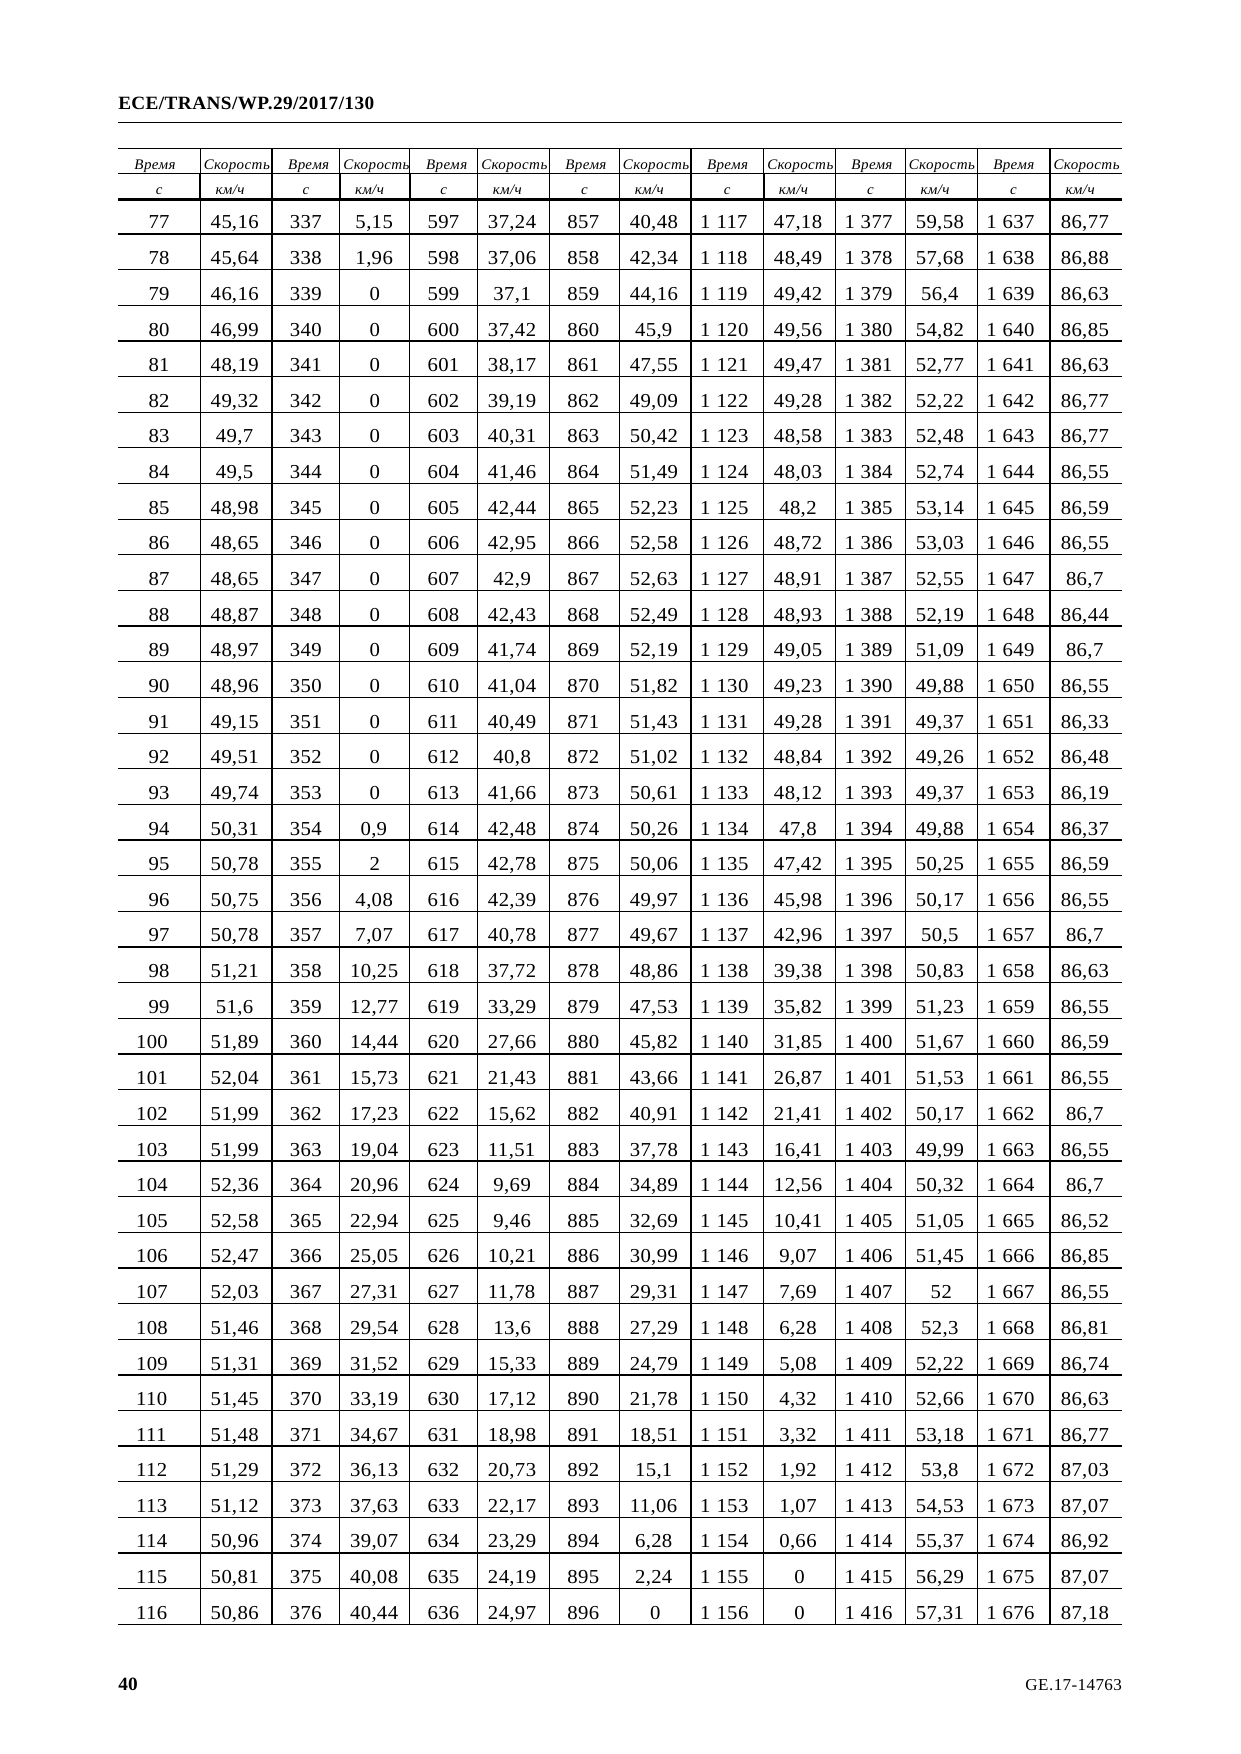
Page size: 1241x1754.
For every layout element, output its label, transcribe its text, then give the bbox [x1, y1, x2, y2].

table_cell 42,43 [478, 591, 549, 625]
table_cell 51,6 [201, 983, 271, 1018]
table_cell 354 [273, 805, 339, 839]
table_cell 6,28 [620, 1518, 690, 1552]
table_cell 52,22 [906, 377, 977, 412]
table_cell 42,78 [478, 841, 549, 875]
table_cell 50,17 [906, 876, 977, 911]
table_cell 49,47 [764, 342, 835, 376]
table_cell 352 [273, 734, 339, 768]
table_cell 1 145 [692, 1197, 763, 1232]
table_cell 49,99 [906, 1126, 977, 1160]
table_cell 52,19 [620, 627, 690, 661]
table_cell 27,29 [620, 1304, 690, 1338]
table_cell 347 [273, 555, 339, 590]
table_cell 604 [410, 448, 477, 483]
table_cell 626 [410, 1233, 477, 1267]
table_cell 52,03 [201, 1269, 271, 1303]
table_cell 634 [410, 1518, 477, 1552]
table_cell 40,48 [620, 201, 690, 233]
table_cell 630 [410, 1376, 477, 1410]
table_cell 372 [273, 1447, 339, 1481]
table_cell 86,55 [1051, 1269, 1122, 1303]
table_cell 1 142 [692, 1090, 763, 1125]
table_cell 884 [550, 1162, 619, 1196]
table_cell 49,42 [764, 270, 835, 304]
table_cell 892 [550, 1447, 619, 1481]
table_cell 629 [410, 1340, 477, 1374]
table_cell 20,96 [340, 1162, 409, 1196]
table_cell 37,63 [340, 1482, 409, 1517]
table_cell 51,67 [906, 1019, 977, 1053]
table_cell 86,44 [1051, 591, 1122, 625]
table_cell 50,75 [201, 876, 271, 911]
table_header Время [692, 149, 763, 172]
table_cell 18,51 [620, 1411, 690, 1445]
table_cell 41,66 [478, 769, 549, 804]
table_cell 51,45 [201, 1376, 271, 1410]
table_cell 86,55 [1051, 1126, 1122, 1160]
table_cell 52,55 [906, 555, 977, 590]
table_cell 50,31 [201, 805, 271, 839]
table_cell 52,48 [906, 413, 977, 447]
table_cell 1 672 [978, 1447, 1049, 1481]
table_cell 1 124 [692, 448, 763, 483]
table_cell 862 [550, 377, 619, 412]
table_cell 113 [118, 1482, 200, 1517]
table_cell 1 390 [836, 662, 905, 697]
table_cell 109 [118, 1340, 200, 1374]
table_cell 106 [118, 1233, 200, 1267]
table_cell 1 151 [692, 1411, 763, 1445]
table_cell с [411, 174, 477, 198]
table_cell 57,31 [906, 1589, 977, 1623]
table_cell 86,63 [1051, 1376, 1122, 1410]
table_cell 51,02 [620, 734, 690, 768]
table_cell 50,25 [906, 841, 977, 875]
table_cell 50,86 [201, 1589, 271, 1623]
table_cell 1 651 [978, 698, 1049, 732]
table_cell 56,29 [906, 1554, 977, 1588]
table_cell 22,17 [478, 1482, 549, 1517]
table_cell 86,55 [1051, 520, 1122, 554]
table_cell 1 131 [692, 698, 763, 732]
table_cell 97 [118, 912, 200, 946]
table_cell 49,09 [620, 377, 690, 412]
table_cell 51,49 [620, 448, 690, 483]
table_cell 1 156 [692, 1589, 763, 1623]
table_cell 368 [273, 1304, 339, 1338]
table_cell 42,44 [478, 484, 549, 518]
table_cell 612 [410, 734, 477, 768]
table_cell 346 [273, 520, 339, 554]
table_cell 51,82 [620, 662, 690, 697]
table_cell 49,74 [201, 769, 271, 804]
table_cell 622 [410, 1090, 477, 1125]
table_cell 57,68 [906, 235, 977, 269]
table_cell 1 402 [836, 1090, 905, 1125]
table_cell 364 [273, 1162, 339, 1196]
table_cell 42,39 [478, 876, 549, 911]
table_cell 870 [550, 662, 619, 697]
table_cell 1 119 [692, 270, 763, 304]
table_cell 607 [410, 555, 477, 590]
table_cell 1 385 [836, 484, 905, 518]
table_cell 24,97 [478, 1589, 549, 1623]
table_cell 77 [118, 201, 200, 233]
table_cell 48,49 [764, 235, 835, 269]
table_cell 86,63 [1051, 270, 1122, 304]
table_cell 0 [340, 591, 409, 625]
table_cell 83 [118, 413, 200, 447]
table_cell 1 380 [836, 306, 905, 340]
table_cell 353 [273, 769, 339, 804]
table_cell 86,48 [1051, 734, 1122, 768]
table_cell 86,52 [1051, 1197, 1122, 1232]
table_cell 1 668 [978, 1304, 1049, 1338]
table_cell 619 [410, 983, 477, 1018]
table_cell 1 139 [692, 983, 763, 1018]
table_cell 1 659 [978, 983, 1049, 1018]
table_cell 12,77 [340, 983, 409, 1018]
table_cell 37,06 [478, 235, 549, 269]
table_cell 50,17 [906, 1090, 977, 1125]
table_cell 1 408 [836, 1304, 905, 1338]
table_cell с [692, 174, 763, 198]
table_cell 1 128 [692, 591, 763, 625]
table_cell 103 [118, 1126, 200, 1160]
table_cell 0 [340, 662, 409, 697]
table_cell 87,03 [1051, 1447, 1122, 1481]
table_cell 78 [118, 235, 200, 269]
table_cell 1 392 [836, 734, 905, 768]
table_cell 47,18 [764, 201, 835, 233]
table_cell 1 149 [692, 1340, 763, 1374]
table_cell 86,55 [1051, 662, 1122, 697]
table_cell 54,53 [906, 1482, 977, 1517]
table_cell 104 [118, 1162, 200, 1196]
table_cell 27,66 [478, 1019, 549, 1053]
table_cell 112 [118, 1447, 200, 1481]
table_header Скорость [906, 149, 977, 172]
table_cell 1 644 [978, 448, 1049, 483]
table_cell 1 648 [978, 591, 1049, 625]
table_cell 1 399 [836, 983, 905, 1018]
table_cell 367 [273, 1269, 339, 1303]
table_cell 87 [118, 555, 200, 590]
table_cell 48,98 [201, 484, 271, 518]
table_cell 356 [273, 876, 339, 911]
table_cell 1 144 [692, 1162, 763, 1196]
table_cell 1 415 [836, 1554, 905, 1588]
table_cell 0 [340, 306, 409, 340]
table_cell 1 663 [978, 1126, 1049, 1160]
table_cell 29,54 [340, 1304, 409, 1338]
table_header Время [118, 149, 200, 172]
table_cell 1 416 [836, 1589, 905, 1623]
table_cell 893 [550, 1482, 619, 1517]
table_cell 1 140 [692, 1019, 763, 1053]
table_cell 16,41 [764, 1126, 835, 1160]
table_cell 116 [118, 1589, 200, 1623]
table_cell 49,05 [764, 627, 835, 661]
table_cell 86,88 [1051, 235, 1122, 269]
table_cell 94 [118, 805, 200, 839]
table_cell 1 401 [836, 1055, 905, 1089]
table_cell 1 647 [978, 555, 1049, 590]
table_cell 344 [273, 448, 339, 483]
table_cell 86,63 [1051, 948, 1122, 982]
table_cell 40,44 [340, 1589, 409, 1623]
table_cell 45,16 [201, 201, 271, 233]
table_cell 1 154 [692, 1518, 763, 1552]
table_cell 0 [340, 413, 409, 447]
table_cell 48,72 [764, 520, 835, 554]
table_cell 0 [340, 627, 409, 661]
table_cell 635 [410, 1554, 477, 1588]
table_cell 889 [550, 1340, 619, 1374]
table_cell 43,66 [620, 1055, 690, 1089]
table_cell 1 638 [978, 235, 1049, 269]
table_cell 1 381 [836, 342, 905, 376]
table_cell 40,49 [478, 698, 549, 732]
table_cell 15,62 [478, 1090, 549, 1125]
table_cell 5,15 [340, 201, 409, 233]
table_cell 49,51 [201, 734, 271, 768]
table_cell 1 134 [692, 805, 763, 839]
table_cell 1 387 [836, 555, 905, 590]
table_cell 376 [273, 1589, 339, 1623]
table_cell 50,78 [201, 841, 271, 875]
table_cell 1 639 [978, 270, 1049, 304]
table_cell 366 [273, 1233, 339, 1267]
table_cell 868 [550, 591, 619, 625]
table_cell 0 [340, 520, 409, 554]
table_cell 55,37 [906, 1518, 977, 1552]
table_cell 1 135 [692, 841, 763, 875]
table_cell 50,83 [906, 948, 977, 982]
table_cell 49,37 [906, 769, 977, 804]
table_cell 871 [550, 698, 619, 732]
table_cell 0 [340, 484, 409, 518]
table_cell 1 409 [836, 1340, 905, 1374]
table_cell 1 667 [978, 1269, 1049, 1303]
table_cell 86,77 [1051, 413, 1122, 447]
table_cell 31,52 [340, 1340, 409, 1374]
table_cell 361 [273, 1055, 339, 1089]
table_cell 343 [273, 413, 339, 447]
table_cell 49,28 [764, 377, 835, 412]
table_cell 49,88 [906, 805, 977, 839]
table_cell 33,29 [478, 983, 549, 1018]
table_cell 14,44 [340, 1019, 409, 1053]
table_cell 1 396 [836, 876, 905, 911]
table_cell 886 [550, 1233, 619, 1267]
table_cell 11,06 [620, 1482, 690, 1517]
table_cell 1 133 [692, 769, 763, 804]
table_cell 44,16 [620, 270, 690, 304]
table_cell 51,43 [620, 698, 690, 732]
table_cell 21,43 [478, 1055, 549, 1089]
table_cell 1 125 [692, 484, 763, 518]
table_cell 341 [273, 342, 339, 376]
table_cell 1 670 [978, 1376, 1049, 1410]
table_cell 85 [118, 484, 200, 518]
table_cell 52,22 [906, 1340, 977, 1374]
table_cell 39,38 [764, 948, 835, 982]
table_cell 86,7 [1051, 555, 1122, 590]
table_cell км/ч [906, 174, 977, 198]
table_cell 1 658 [978, 948, 1049, 982]
table_cell 887 [550, 1269, 619, 1303]
table_cell 52,77 [906, 342, 977, 376]
table_cell 25,05 [340, 1233, 409, 1267]
table_cell 357 [273, 912, 339, 946]
table_cell 1 676 [978, 1589, 1049, 1623]
table_cell 1 123 [692, 413, 763, 447]
table_cell 52,49 [620, 591, 690, 625]
table_cell 51,46 [201, 1304, 271, 1338]
table_cell 86,85 [1051, 306, 1122, 340]
table_cell 609 [410, 627, 477, 661]
table_cell 47,55 [620, 342, 690, 376]
table_cell 375 [273, 1554, 339, 1588]
table_cell 894 [550, 1518, 619, 1552]
table_cell 86,7 [1051, 1162, 1122, 1196]
table_cell 628 [410, 1304, 477, 1338]
table_header Время [836, 149, 905, 172]
table_cell 41,46 [478, 448, 549, 483]
table_cell 362 [273, 1090, 339, 1125]
table_cell 1 393 [836, 769, 905, 804]
table_cell 867 [550, 555, 619, 590]
table_cell 1 130 [692, 662, 763, 697]
table_cell 349 [273, 627, 339, 661]
table_cell 48,97 [201, 627, 271, 661]
table_cell 877 [550, 912, 619, 946]
table_cell 605 [410, 484, 477, 518]
table_cell 50,42 [620, 413, 690, 447]
table_cell 21,78 [620, 1376, 690, 1410]
table_cell 50,81 [201, 1554, 271, 1588]
table_header Время [273, 149, 339, 172]
table_cell 345 [273, 484, 339, 518]
table_cell 873 [550, 769, 619, 804]
table_cell 22,94 [340, 1197, 409, 1232]
table_cell 11,78 [478, 1269, 549, 1303]
table_cell 34,89 [620, 1162, 690, 1196]
table_cell 0 [340, 342, 409, 376]
table_cell 34,67 [340, 1411, 409, 1445]
table_cell 618 [410, 948, 477, 982]
table_cell 52,36 [201, 1162, 271, 1196]
table_cell 0 [620, 1589, 690, 1623]
table_cell 603 [410, 413, 477, 447]
table_cell 1 655 [978, 841, 1049, 875]
table_cell 49,67 [620, 912, 690, 946]
table_cell 350 [273, 662, 339, 697]
table_cell 1 120 [692, 306, 763, 340]
table_cell 1 407 [836, 1269, 905, 1303]
table_cell 49,97 [620, 876, 690, 911]
table_cell 0,9 [340, 805, 409, 839]
table_cell 102 [118, 1090, 200, 1125]
table_cell 365 [273, 1197, 339, 1232]
table_cell 48,93 [764, 591, 835, 625]
table_cell 1 671 [978, 1411, 1049, 1445]
table_cell 37,72 [478, 948, 549, 982]
table_cell 86,55 [1051, 1055, 1122, 1089]
table_cell 3,32 [764, 1411, 835, 1445]
table_cell 608 [410, 591, 477, 625]
table_cell 339 [273, 270, 339, 304]
table_cell 631 [410, 1411, 477, 1445]
table_cell 48,58 [764, 413, 835, 447]
table_cell 86,33 [1051, 698, 1122, 732]
table_cell 1 652 [978, 734, 1049, 768]
table_cell 632 [410, 1447, 477, 1481]
table_cell 51,99 [201, 1126, 271, 1160]
table_cell 0 [340, 734, 409, 768]
table_cell 598 [410, 235, 477, 269]
table_cell с [118, 174, 199, 198]
table_cell 95 [118, 841, 200, 875]
table_cell 895 [550, 1554, 619, 1588]
table_header Время [978, 149, 1049, 172]
table_cell 48,12 [764, 769, 835, 804]
table_cell 599 [410, 270, 477, 304]
table_cell 45,64 [201, 235, 271, 269]
table_cell 1 384 [836, 448, 905, 483]
table_cell 50,32 [906, 1162, 977, 1196]
table_cell 10,25 [340, 948, 409, 982]
table_cell 1 146 [692, 1233, 763, 1267]
table_cell 0 [764, 1589, 835, 1623]
table_cell 858 [550, 235, 619, 269]
table_cell 23,29 [478, 1518, 549, 1552]
table_cell 623 [410, 1126, 477, 1160]
table_cell 0 [340, 555, 409, 590]
table_cell 48,86 [620, 948, 690, 982]
table_cell 374 [273, 1518, 339, 1552]
table_cell 86,7 [1051, 912, 1122, 946]
table_cell 1 674 [978, 1518, 1049, 1552]
table_cell 51,53 [906, 1055, 977, 1089]
table_cell 45,98 [764, 876, 835, 911]
table_cell 79 [118, 270, 200, 304]
table_cell 1 398 [836, 948, 905, 982]
table_cell 82 [118, 377, 200, 412]
table_cell 86,77 [1051, 201, 1122, 233]
table_cell 1 646 [978, 520, 1049, 554]
table_cell 47,53 [620, 983, 690, 1018]
table_cell 115 [118, 1554, 200, 1588]
table_header Время [550, 149, 619, 172]
table_cell 52,47 [201, 1233, 271, 1267]
table_cell 1 645 [978, 484, 1049, 518]
table_cell 2 [340, 841, 409, 875]
table_cell 1 643 [978, 413, 1049, 447]
table_cell 10,41 [764, 1197, 835, 1232]
table_cell 48,65 [201, 555, 271, 590]
table_cell 1 127 [692, 555, 763, 590]
table_cell 1 637 [978, 201, 1049, 233]
table_cell 20,73 [478, 1447, 549, 1481]
table_cell 882 [550, 1090, 619, 1125]
table_cell 1 640 [978, 306, 1049, 340]
table_cell 50,26 [620, 805, 690, 839]
table_cell 51,29 [201, 1447, 271, 1481]
table_cell 1 657 [978, 912, 1049, 946]
table_cell 1 155 [692, 1554, 763, 1588]
table_cell км/ч [765, 174, 835, 198]
table_cell 10,21 [478, 1233, 549, 1267]
table_cell 84 [118, 448, 200, 483]
table_cell 7,07 [340, 912, 409, 946]
table_cell 358 [273, 948, 339, 982]
table_cell с [550, 174, 619, 198]
table_header Скорость [1051, 149, 1122, 172]
table_cell 89 [118, 627, 200, 661]
table_cell 38,17 [478, 342, 549, 376]
table_cell 49,7 [201, 413, 271, 447]
table_cell 49,56 [764, 306, 835, 340]
table_cell 1 661 [978, 1055, 1049, 1089]
table_cell 51,48 [201, 1411, 271, 1445]
table_cell 42,96 [764, 912, 835, 946]
table_cell 0 [340, 448, 409, 483]
table_cell 890 [550, 1376, 619, 1410]
table_cell 878 [550, 948, 619, 982]
table_cell 6,28 [764, 1304, 835, 1338]
table_cell 86,59 [1051, 1019, 1122, 1053]
table_cell 0 [340, 769, 409, 804]
table_cell 49,28 [764, 698, 835, 732]
table_cell 872 [550, 734, 619, 768]
table_cell 107 [118, 1269, 200, 1303]
table_cell 883 [550, 1126, 619, 1160]
table_cell 53,14 [906, 484, 977, 518]
table_cell 1 665 [978, 1197, 1049, 1232]
table_cell 1 642 [978, 377, 1049, 412]
table_cell 100 [118, 1019, 200, 1053]
table_cell 1 641 [978, 342, 1049, 376]
table_cell 49,88 [906, 662, 977, 697]
table_cell 860 [550, 306, 619, 340]
table_header Время [410, 149, 477, 172]
table_cell 90 [118, 662, 200, 697]
table_cell 105 [118, 1197, 200, 1232]
table_cell 30,99 [620, 1233, 690, 1267]
table_cell 12,56 [764, 1162, 835, 1196]
table_cell 86,85 [1051, 1233, 1122, 1267]
table_cell 2,24 [620, 1554, 690, 1588]
table_cell 108 [118, 1304, 200, 1338]
table_cell 48,96 [201, 662, 271, 697]
table_cell 49,26 [906, 734, 977, 768]
table_cell 1 654 [978, 805, 1049, 839]
table_cell 53,8 [906, 1447, 977, 1481]
table_cell 111 [118, 1411, 200, 1445]
table_cell 87,07 [1051, 1554, 1122, 1588]
table_cell 49,23 [764, 662, 835, 697]
table_cell 636 [410, 1589, 477, 1623]
table_cell 1 395 [836, 841, 905, 875]
table_cell 625 [410, 1197, 477, 1232]
table_cell 1 664 [978, 1162, 1049, 1196]
table_cell 1 382 [836, 377, 905, 412]
table_cell 81 [118, 342, 200, 376]
table_cell 40,31 [478, 413, 549, 447]
table_cell 888 [550, 1304, 619, 1338]
table_cell 610 [410, 662, 477, 697]
table_cell 0 [340, 270, 409, 304]
table_cell 46,16 [201, 270, 271, 304]
table_cell 40,91 [620, 1090, 690, 1125]
table_cell 52,19 [906, 591, 977, 625]
table_cell 51,09 [906, 627, 977, 661]
table_cell 36,13 [340, 1447, 409, 1481]
table_cell 86,37 [1051, 805, 1122, 839]
table_cell 86,7 [1051, 627, 1122, 661]
table_cell 15,73 [340, 1055, 409, 1089]
table_cell 50,61 [620, 769, 690, 804]
table_header Скорость [620, 149, 690, 172]
table_cell 17,12 [478, 1376, 549, 1410]
table_cell 42,34 [620, 235, 690, 269]
table_cell 24,79 [620, 1340, 690, 1374]
table_cell 4,32 [764, 1376, 835, 1410]
table_cell 617 [410, 912, 477, 946]
table_cell км/ч [201, 174, 271, 198]
table_cell 881 [550, 1055, 619, 1089]
table_cell 1 147 [692, 1269, 763, 1303]
table_cell 885 [550, 1197, 619, 1232]
table_cell 86,63 [1051, 342, 1122, 376]
table_cell 371 [273, 1411, 339, 1445]
table_cell 1 132 [692, 734, 763, 768]
table_cell 369 [273, 1340, 339, 1374]
table_cell 53,18 [906, 1411, 977, 1445]
table_cell 51,89 [201, 1019, 271, 1053]
table_cell 17,23 [340, 1090, 409, 1125]
table_cell 52,58 [620, 520, 690, 554]
table_cell 891 [550, 1411, 619, 1445]
table_cell 91 [118, 698, 200, 732]
table_cell 1 666 [978, 1233, 1049, 1267]
table_cell 49,15 [201, 698, 271, 732]
table_cell 21,41 [764, 1090, 835, 1125]
table_cell 1 148 [692, 1304, 763, 1338]
table_cell 0 [340, 377, 409, 412]
table_cell 56,4 [906, 270, 977, 304]
table_cell 15,1 [620, 1447, 690, 1481]
table_cell 86,59 [1051, 484, 1122, 518]
table_cell 1 412 [836, 1447, 905, 1481]
table_cell 9,46 [478, 1197, 549, 1232]
table_cell 39,19 [478, 377, 549, 412]
table_cell 896 [550, 1589, 619, 1623]
table_cell 52,23 [620, 484, 690, 518]
table_cell 874 [550, 805, 619, 839]
table_cell 50,5 [906, 912, 977, 946]
table_cell 1 406 [836, 1233, 905, 1267]
table_cell 54,82 [906, 306, 977, 340]
table_cell 1 117 [692, 201, 763, 233]
table_cell 86,55 [1051, 876, 1122, 911]
table_cell 1 389 [836, 627, 905, 661]
table_cell 348 [273, 591, 339, 625]
table_cell 340 [273, 306, 339, 340]
table_cell км/ч [341, 174, 409, 198]
table_cell 49,5 [201, 448, 271, 483]
table_cell 865 [550, 484, 619, 518]
table_cell 46,99 [201, 306, 271, 340]
table_cell 1 405 [836, 1197, 905, 1232]
table_cell 1 143 [692, 1126, 763, 1160]
table_cell 602 [410, 377, 477, 412]
table_cell 48,2 [764, 484, 835, 518]
table_cell 351 [273, 698, 339, 732]
table_cell 1 650 [978, 662, 1049, 697]
table_cell 1 153 [692, 1482, 763, 1517]
table_cell 1 122 [692, 377, 763, 412]
table_cell 601 [410, 342, 477, 376]
table_cell с [978, 174, 1049, 198]
table_cell 1 141 [692, 1055, 763, 1089]
table_cell 52,04 [201, 1055, 271, 1089]
table_cell 92 [118, 734, 200, 768]
table_cell 49,37 [906, 698, 977, 732]
table_cell 355 [273, 841, 339, 875]
table_cell 59,58 [906, 201, 977, 233]
table_cell 51,12 [201, 1482, 271, 1517]
table_cell 51,99 [201, 1090, 271, 1125]
table_cell 86,92 [1051, 1518, 1122, 1552]
table_cell 37,1 [478, 270, 549, 304]
table_cell 1 394 [836, 805, 905, 839]
table_cell 39,07 [340, 1518, 409, 1552]
table_header Скорость [478, 149, 549, 172]
table_cell 606 [410, 520, 477, 554]
table_cell 52,3 [906, 1304, 977, 1338]
table_cell 87,18 [1051, 1589, 1122, 1623]
table_cell 1 411 [836, 1411, 905, 1445]
table_cell 9,69 [478, 1162, 549, 1196]
table_cell 37,78 [620, 1126, 690, 1160]
table_cell 1,07 [764, 1482, 835, 1517]
table_cell 98 [118, 948, 200, 982]
table_cell 1 377 [836, 201, 905, 233]
table_cell 359 [273, 983, 339, 1018]
table_cell 50,06 [620, 841, 690, 875]
table_cell 1 138 [692, 948, 763, 982]
table_cell 40,78 [478, 912, 549, 946]
table_cell 87,07 [1051, 1482, 1122, 1517]
table_cell 1 400 [836, 1019, 905, 1053]
table_cell км/ч [1051, 174, 1122, 198]
table_cell 27,31 [340, 1269, 409, 1303]
table_cell 26,87 [764, 1055, 835, 1089]
table_cell с [273, 174, 339, 198]
table_cell 110 [118, 1376, 200, 1410]
table_cell 1 383 [836, 413, 905, 447]
table_cell 45,9 [620, 306, 690, 340]
table_cell 1 379 [836, 270, 905, 304]
table_cell 15,33 [478, 1340, 549, 1374]
table_cell 52,63 [620, 555, 690, 590]
table_cell 86,19 [1051, 769, 1122, 804]
table_cell 1 662 [978, 1090, 1049, 1125]
table_cell 1 397 [836, 912, 905, 946]
table_cell 624 [410, 1162, 477, 1196]
table_cell 600 [410, 306, 477, 340]
table_cell 48,87 [201, 591, 271, 625]
table_cell 1 414 [836, 1518, 905, 1552]
table_cell 864 [550, 448, 619, 483]
table_cell 52 [906, 1269, 977, 1303]
table_cell 614 [410, 805, 477, 839]
table_cell 33,19 [340, 1376, 409, 1410]
table_cell 40,8 [478, 734, 549, 768]
table_cell 1 137 [692, 912, 763, 946]
table_cell 615 [410, 841, 477, 875]
table_cell 86,77 [1051, 377, 1122, 412]
table_cell 360 [273, 1019, 339, 1053]
table_cell 4,08 [340, 876, 409, 911]
table_cell 861 [550, 342, 619, 376]
table_cell 373 [273, 1482, 339, 1517]
table_cell 37,42 [478, 306, 549, 340]
table_cell 342 [273, 377, 339, 412]
table_cell 52,66 [906, 1376, 977, 1410]
table_cell 1 410 [836, 1376, 905, 1410]
table_cell 880 [550, 1019, 619, 1053]
table_cell 86,81 [1051, 1304, 1122, 1338]
table_cell 1 675 [978, 1554, 1049, 1588]
table_cell 1 150 [692, 1376, 763, 1410]
table_header Скорость [340, 149, 409, 172]
table_cell 48,19 [201, 342, 271, 376]
table_cell 101 [118, 1055, 200, 1089]
table_cell 859 [550, 270, 619, 304]
table_cell 52,74 [906, 448, 977, 483]
table_cell 35,82 [764, 983, 835, 1018]
table_cell 1 649 [978, 627, 1049, 661]
table_cell 1 136 [692, 876, 763, 911]
table_cell 51,31 [201, 1340, 271, 1374]
table_cell 1 129 [692, 627, 763, 661]
table_cell 47,8 [764, 805, 835, 839]
table_cell 48,65 [201, 520, 271, 554]
table_cell 19,04 [340, 1126, 409, 1160]
table_cell 42,9 [478, 555, 549, 590]
table_cell 338 [273, 235, 339, 269]
table_cell 49,32 [201, 377, 271, 412]
table_cell 32,69 [620, 1197, 690, 1232]
table_cell 86,59 [1051, 841, 1122, 875]
table_cell 41,74 [478, 627, 549, 661]
table_cell 48,84 [764, 734, 835, 768]
table_cell 50,78 [201, 912, 271, 946]
table_cell 86,55 [1051, 983, 1122, 1018]
table_cell 337 [273, 201, 339, 233]
table_cell 1 378 [836, 235, 905, 269]
table_cell 29,31 [620, 1269, 690, 1303]
table_cell 18,98 [478, 1411, 549, 1445]
table_cell 13,6 [478, 1304, 549, 1338]
table_cell 96 [118, 876, 200, 911]
table_cell 53,03 [906, 520, 977, 554]
table_cell 1,96 [340, 235, 409, 269]
table_cell 1 152 [692, 1447, 763, 1481]
table_cell 51,23 [906, 983, 977, 1018]
table_cell 42,95 [478, 520, 549, 554]
table_cell 616 [410, 876, 477, 911]
table_cell 42,48 [478, 805, 549, 839]
table_cell 597 [410, 201, 477, 233]
table_cell 876 [550, 876, 619, 911]
table_cell 613 [410, 769, 477, 804]
table_cell 1 388 [836, 591, 905, 625]
table_cell 1 404 [836, 1162, 905, 1196]
table_cell 11,51 [478, 1126, 549, 1160]
table_cell 93 [118, 769, 200, 804]
table_cell 879 [550, 983, 619, 1018]
table_cell 1 391 [836, 698, 905, 732]
table_cell 1 669 [978, 1340, 1049, 1374]
table_cell 86 [118, 520, 200, 554]
table_cell 52,58 [201, 1197, 271, 1232]
table_cell 86,7 [1051, 1090, 1122, 1125]
table_cell 1 118 [692, 235, 763, 269]
table_cell 620 [410, 1019, 477, 1053]
table_cell 50,96 [201, 1518, 271, 1552]
table_cell 1 673 [978, 1482, 1049, 1517]
table_cell км/ч [620, 174, 690, 198]
table_cell 0 [340, 698, 409, 732]
table_cell 1 653 [978, 769, 1049, 804]
table_cell 866 [550, 520, 619, 554]
table_cell 857 [550, 201, 619, 233]
table_cell 633 [410, 1482, 477, 1517]
table_cell 370 [273, 1376, 339, 1410]
table_cell 1,92 [764, 1447, 835, 1481]
table_cell 0,66 [764, 1518, 835, 1552]
table_cell 86,77 [1051, 1411, 1122, 1445]
table_cell 48,91 [764, 555, 835, 590]
table_cell 0 [764, 1554, 835, 1588]
table_cell 47,42 [764, 841, 835, 875]
table_cell 51,05 [906, 1197, 977, 1232]
table_cell 621 [410, 1055, 477, 1089]
table_cell 114 [118, 1518, 200, 1552]
table_cell с [836, 174, 905, 198]
table_cell 41,04 [478, 662, 549, 697]
table_cell 5,08 [764, 1340, 835, 1374]
table_cell 363 [273, 1126, 339, 1160]
table_cell 86,74 [1051, 1340, 1122, 1374]
table_cell 7,69 [764, 1269, 835, 1303]
table_cell км/ч [478, 174, 549, 198]
table_cell 48,03 [764, 448, 835, 483]
table_cell 875 [550, 841, 619, 875]
table_cell 40,08 [340, 1554, 409, 1588]
table_cell 31,85 [764, 1019, 835, 1053]
table_cell 51,21 [201, 948, 271, 982]
table_cell 1 403 [836, 1126, 905, 1160]
table_cell 1 413 [836, 1482, 905, 1517]
table_cell 88 [118, 591, 200, 625]
table_cell 51,45 [906, 1233, 977, 1267]
table_cell 1 121 [692, 342, 763, 376]
table_header Скорость [201, 149, 271, 172]
table_cell 99 [118, 983, 200, 1018]
table_cell 627 [410, 1269, 477, 1303]
table_header Скорость [764, 149, 835, 172]
table_cell 611 [410, 698, 477, 732]
table_cell 45,82 [620, 1019, 690, 1053]
table_cell 24,19 [478, 1554, 549, 1588]
table_cell 1 126 [692, 520, 763, 554]
table_cell 863 [550, 413, 619, 447]
table_cell 80 [118, 306, 200, 340]
table_cell 1 656 [978, 876, 1049, 911]
table_cell 869 [550, 627, 619, 661]
table_cell 1 386 [836, 520, 905, 554]
table_cell 9,07 [764, 1233, 835, 1267]
table_cell 1 660 [978, 1019, 1049, 1053]
table_cell 86,55 [1051, 448, 1122, 483]
table_cell 37,24 [478, 201, 549, 233]
